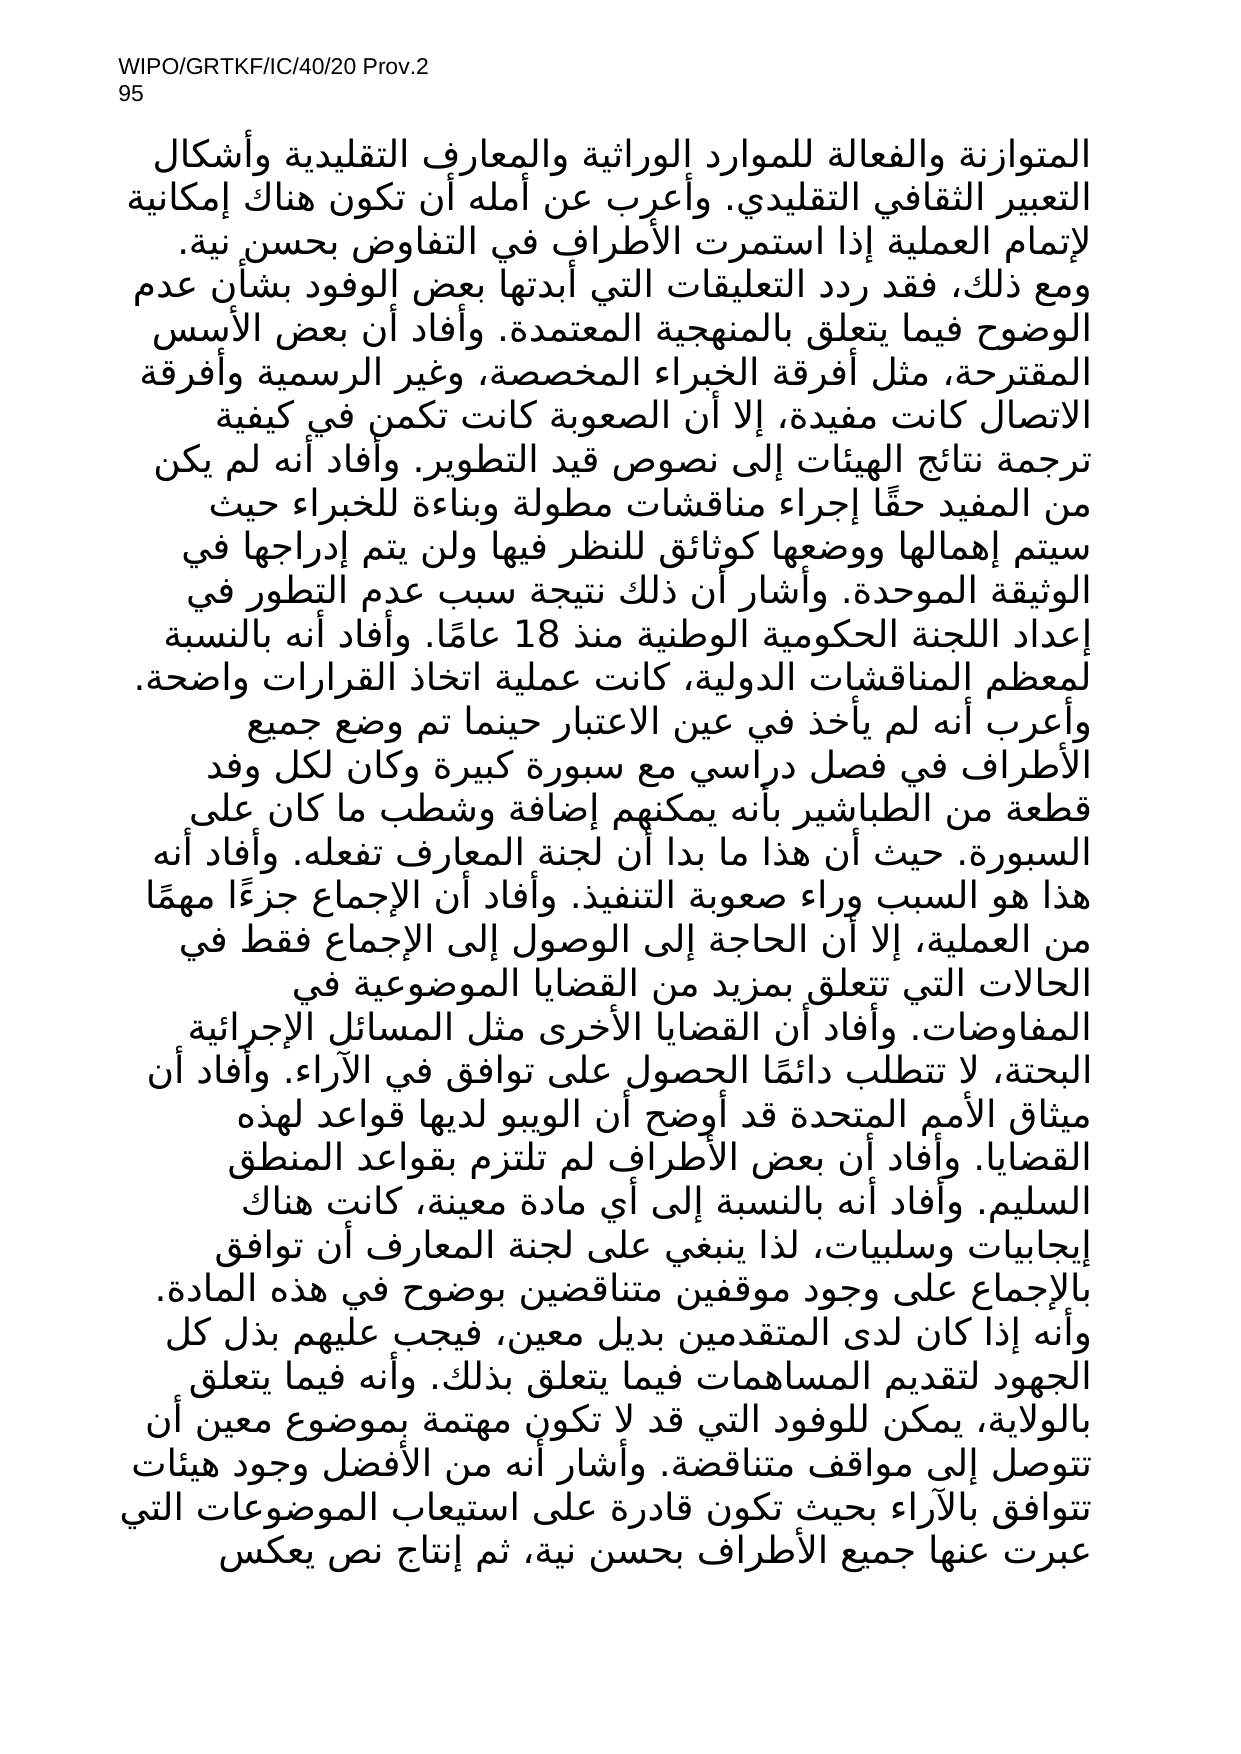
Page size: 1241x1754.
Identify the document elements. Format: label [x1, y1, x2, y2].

text [118, 132, 1092, 1572]
